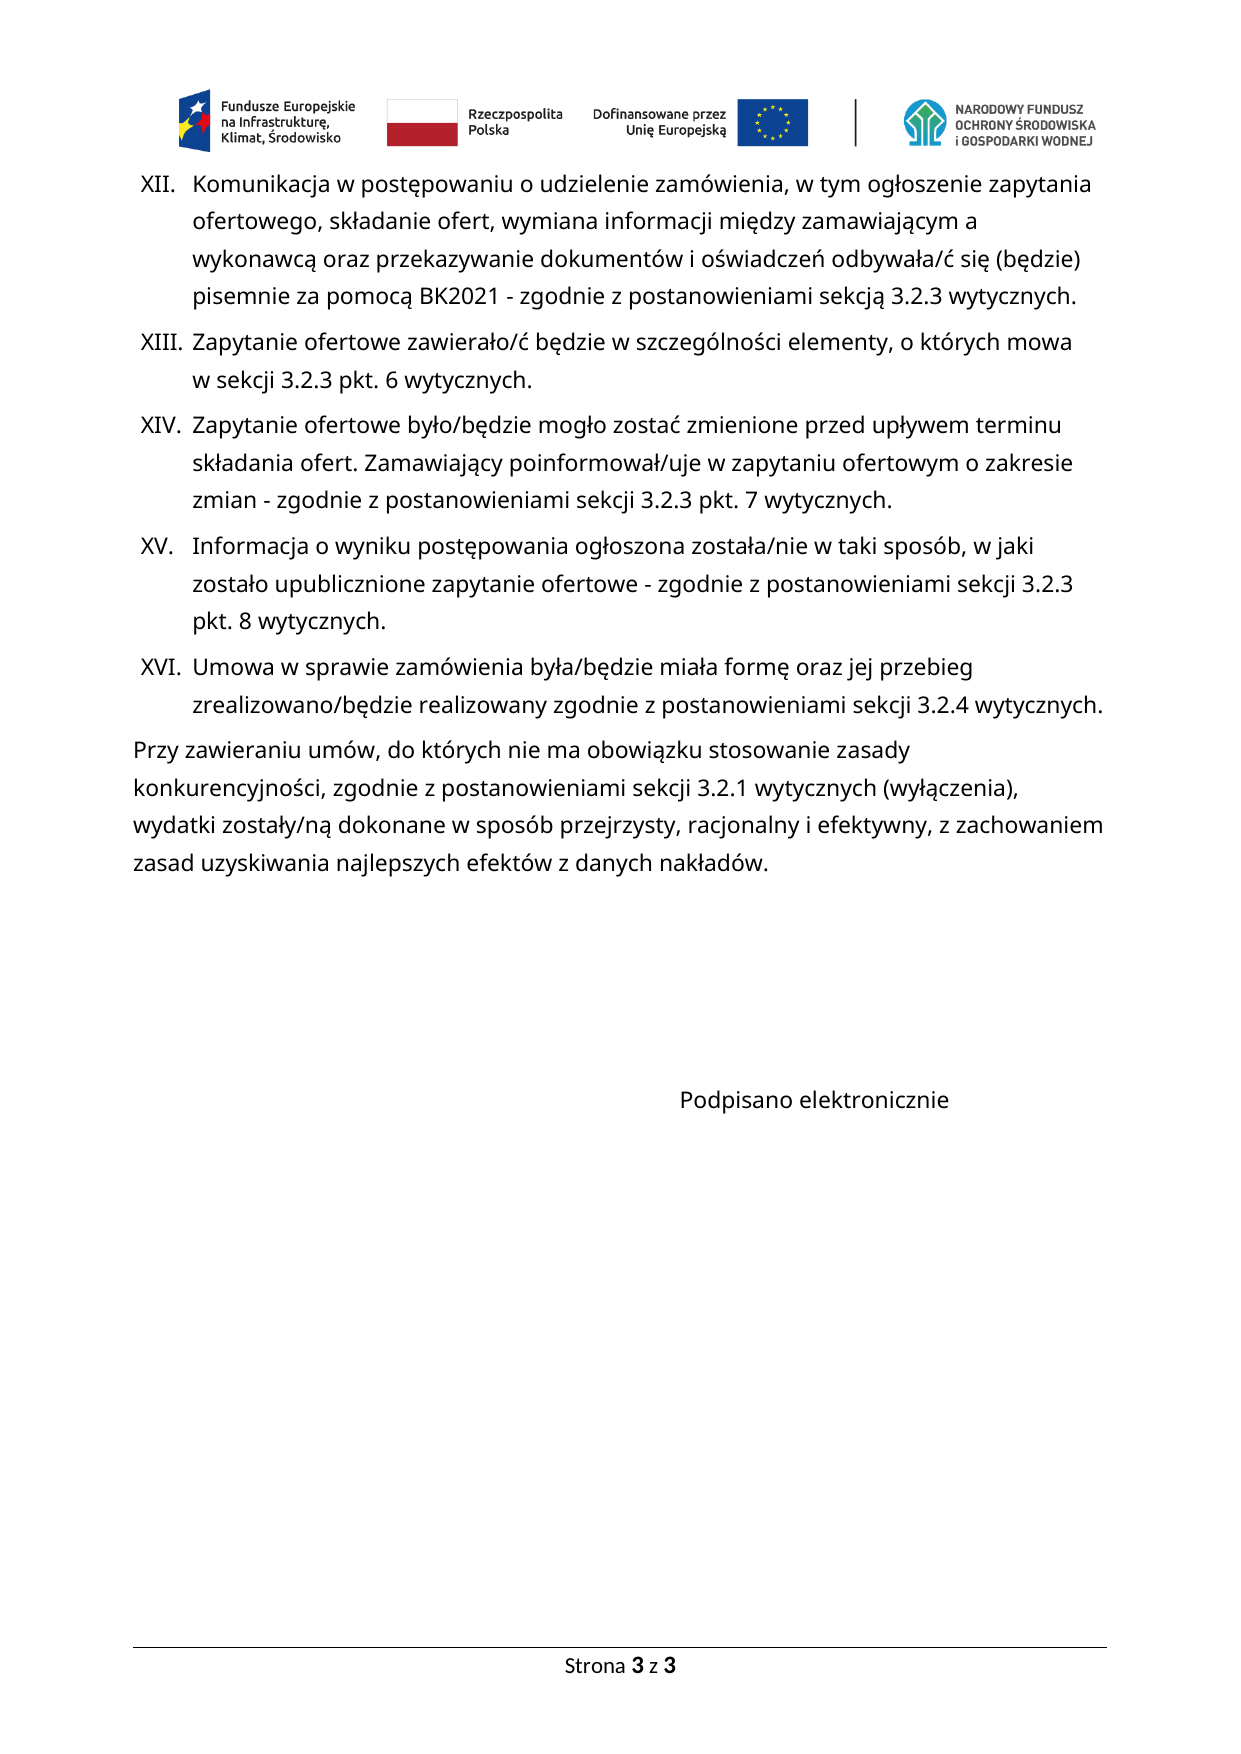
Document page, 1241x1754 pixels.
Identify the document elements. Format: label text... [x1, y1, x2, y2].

list Informacja o wyniku postępowania ogłoszona została/nie w taki sposób, w jaki zostało upublicznione zapytanie ofertowe - zgodnie z postanowieniami sekcji 3.2.3 pkt. 8 wytycznych. [141, 530, 1107, 636]
list Komunikacja w postępowaniu o udzielenie zamówienia, w tym ogłoszenie zapytania ofertowego, składanie ofert, wymiana informacji między zamawiającym a wykonawcą oraz przekazywanie dokumentów i oświadczeń odbywała/ć się (będzie) pisemnie za pomocą BK2021 - zgodnie z postanowieniami sekcją 3.2.3 wytycznych. [141, 168, 1107, 311]
text Przy zawieraniu umów, do których nie ma obowiązku stosowanie zasady konkurencyjności, zgodnie z postanowieniami sekcji 3.2.1 wytycznych (wyłączenia), wydatki zostały/ną dokonane w sposób przejrzysty, racjonalny i efektywny, z zachowaniem zasad uzyskiwania najlepszych efektów z danych nakładów. [133, 734, 1107, 878]
list Zapytanie ofertowe zawierało/ć będzie w szczególności elementy, o których mowa w sekcji 3.2.3 pkt. 6 wytycznych. [141, 326, 1107, 395]
list Umowa w sprawie zamówienia była/będzie miała formę oraz jej przebieg zrealizowano/będzie realizowany zgodnie z postanowieniami sekcji 3.2.4 wytycznych. [141, 651, 1107, 720]
text Podpisano elektronicznie [679, 1084, 1107, 1116]
list Zapytanie ofertowe było/będzie mogło zostać zmienione przed upływem terminu składania ofert. Zamawiający poinformował/uje w zapytaniu ofertowym o zakresie zmian - zgodnie z postanowieniami sekcji 3.2.3 pkt. 7 wytycznych. [141, 409, 1107, 516]
picture [162, 73, 1108, 168]
